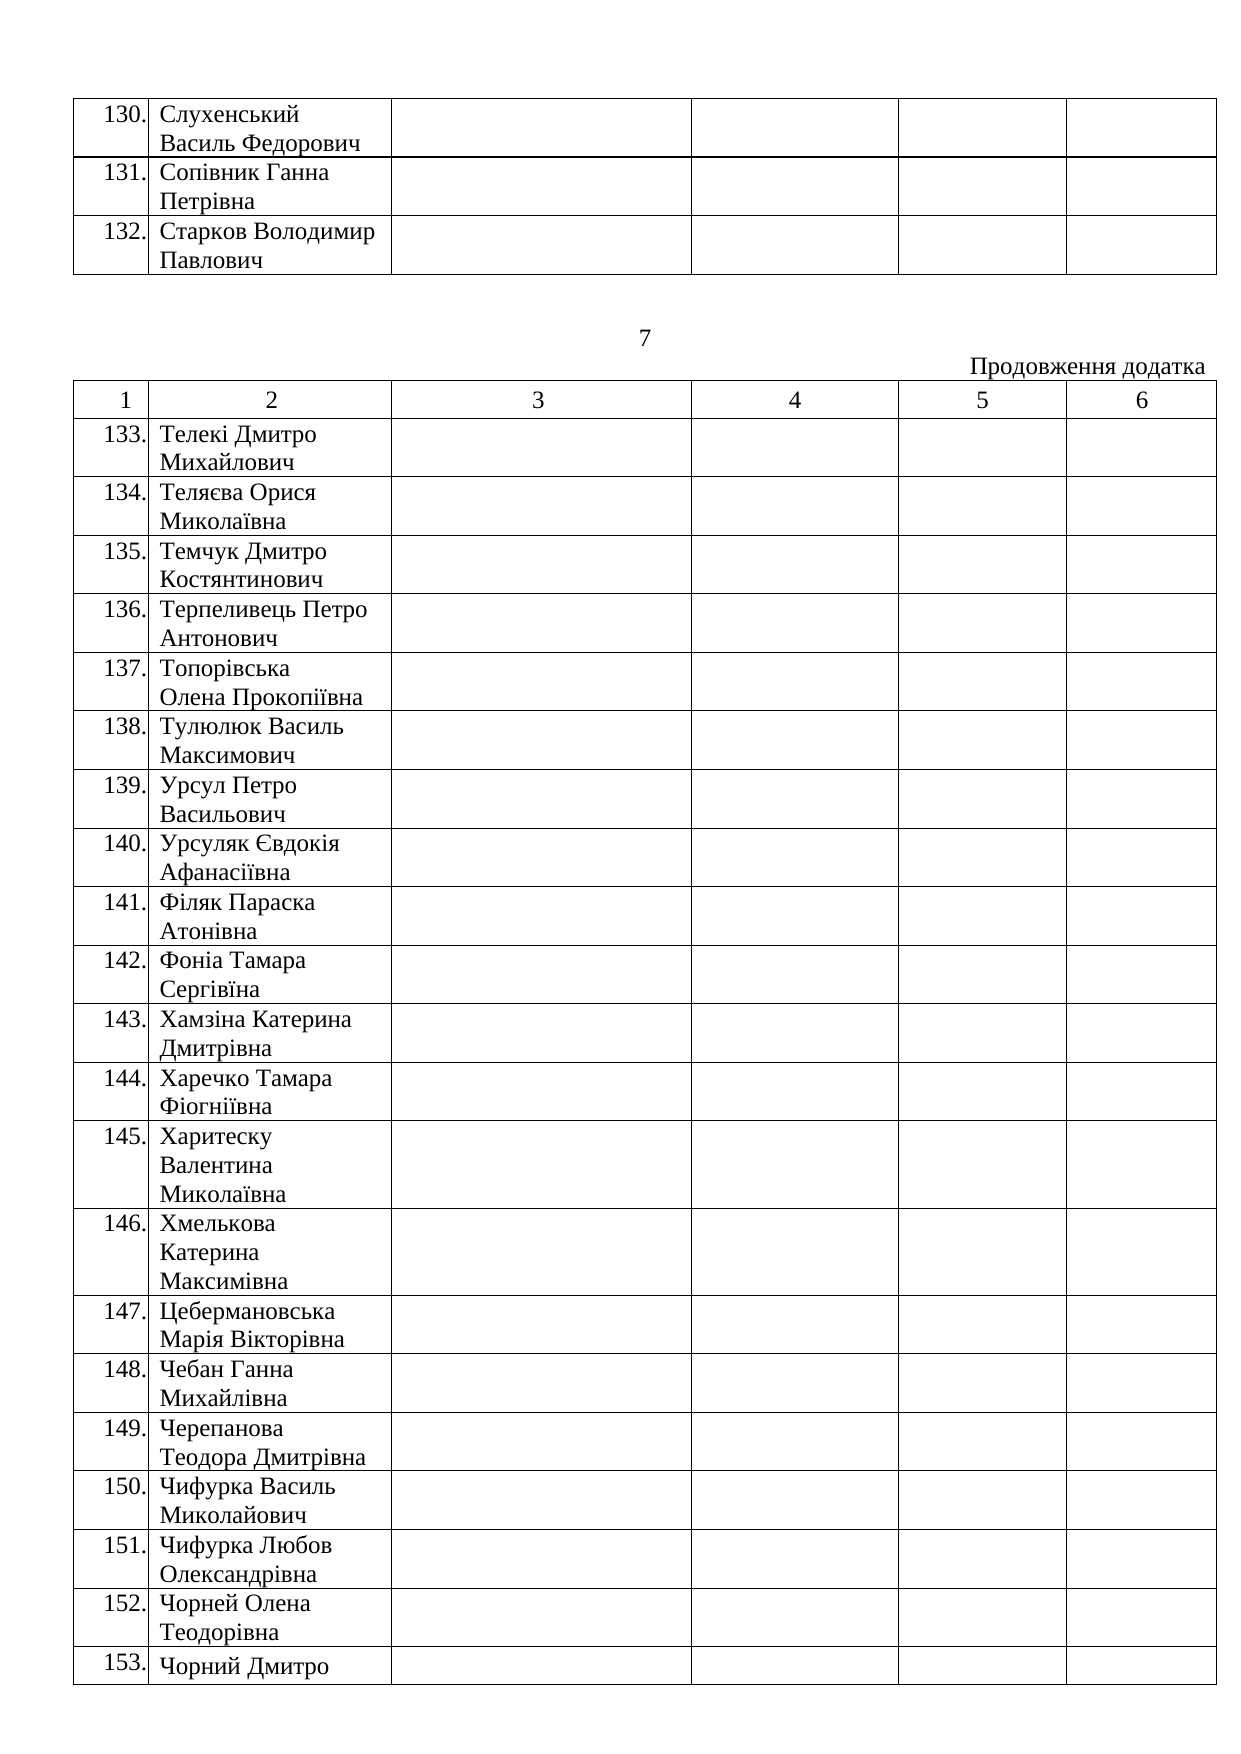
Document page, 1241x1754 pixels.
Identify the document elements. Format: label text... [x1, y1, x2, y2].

table_cell [1067, 711, 1216, 769]
table_cell [899, 99, 1066, 156]
table_cell [1067, 1647, 1216, 1683]
table_cell 3 [392, 381, 691, 418]
table_cell [74, 1589, 148, 1646]
table_cell [692, 1004, 898, 1062]
table_cell [899, 594, 1066, 652]
table_cell [692, 829, 898, 886]
table_cell [1067, 1296, 1216, 1353]
table_cell [899, 1209, 1066, 1295]
table_cell [392, 1471, 691, 1529]
table_cell [392, 1004, 691, 1062]
table_cell [1067, 477, 1216, 535]
table_cell [692, 1296, 898, 1353]
table_cell 4 [692, 381, 898, 418]
table_cell [1067, 653, 1216, 710]
table_cell [692, 1413, 898, 1470]
table_cell [1067, 1121, 1216, 1207]
table_cell [899, 653, 1066, 710]
table_cell [74, 653, 148, 710]
table_cell 1 [74, 381, 148, 418]
table_cell [392, 594, 691, 652]
table_cell [74, 1121, 148, 1207]
table_cell [899, 477, 1066, 535]
table_cell [692, 1647, 898, 1683]
table_cell [1067, 1209, 1216, 1295]
table_cell [692, 1063, 898, 1120]
table_cell Сопівник Ганна Петрівна [149, 158, 391, 215]
table_cell [899, 536, 1066, 593]
table_cell [899, 158, 1066, 215]
table_cell [1067, 419, 1216, 476]
table_cell 5 [899, 381, 1066, 418]
table_cell [74, 1413, 148, 1470]
table_cell [692, 1471, 898, 1529]
table_cell Чифурка Любов Олександрівна [149, 1530, 391, 1587]
table_cell [692, 1209, 898, 1295]
table_cell [692, 99, 898, 156]
table_cell [74, 1647, 148, 1683]
table_cell [692, 419, 898, 476]
table_cell [392, 216, 691, 273]
table_cell [392, 419, 691, 476]
table_cell Чорней Олена Теодорівна [149, 1589, 391, 1646]
table_cell [392, 1121, 691, 1207]
table_cell [692, 477, 898, 535]
table_cell [74, 419, 148, 476]
table_cell [392, 1209, 691, 1295]
table_cell [74, 1530, 148, 1587]
table_cell [692, 1354, 898, 1412]
table_cell Урсуляк Євдокія Афанасіївна [149, 829, 391, 886]
table_cell [1067, 770, 1216, 827]
table_cell [1067, 536, 1216, 593]
table_cell Слухенський Василь Федорович [149, 99, 391, 156]
table_cell Урсул Петро Васильович [149, 770, 391, 827]
table_cell [899, 1354, 1066, 1412]
table_cell [74, 711, 148, 769]
table_cell [392, 1354, 691, 1412]
table_cell Філяк Параска Атонівна [149, 887, 391, 944]
table_cell [392, 536, 691, 593]
table_cell [692, 711, 898, 769]
table_cell [692, 946, 898, 1003]
table_cell [74, 1471, 148, 1529]
table_cell [392, 1296, 691, 1353]
table_cell Топорівська Олена Прокопіївна [149, 653, 391, 710]
table_cell [899, 419, 1066, 476]
table_cell 2 [149, 381, 391, 418]
table_cell Телекі Дмитро Михайлович [149, 419, 391, 476]
table_cell [899, 1471, 1066, 1529]
table_cell [74, 216, 148, 273]
table_cell [899, 887, 1066, 944]
table_cell [392, 1413, 691, 1470]
table_cell [392, 1647, 691, 1683]
table_cell [74, 946, 148, 1003]
table_cell [392, 653, 691, 710]
table_cell [692, 653, 898, 710]
table_cell [899, 1647, 1066, 1683]
table_cell [692, 770, 898, 827]
table_cell [899, 946, 1066, 1003]
table_cell Продовження додатка [73, 351, 1217, 380]
table_cell [392, 477, 691, 535]
table_cell [392, 1589, 691, 1646]
table_cell [899, 1004, 1066, 1062]
table_cell [392, 158, 691, 215]
table_cell Терпеливець Петро Антонович [149, 594, 391, 652]
table_cell 6 [1067, 381, 1216, 418]
table_cell [1067, 594, 1216, 652]
table_cell [692, 887, 898, 944]
table_cell [899, 1413, 1066, 1470]
table_cell [1067, 829, 1216, 886]
table_cell [392, 770, 691, 827]
table_cell Чебан Ганна Михайлівна [149, 1354, 391, 1412]
table_cell [392, 1530, 691, 1587]
table_cell Харитеску Валентина Миколаївна [149, 1121, 391, 1207]
table_cell [74, 1209, 148, 1295]
table_cell [392, 887, 691, 944]
table_cell [1067, 1589, 1216, 1646]
table_cell [899, 1589, 1066, 1646]
table_cell [1067, 216, 1216, 273]
table_cell [899, 1296, 1066, 1353]
table_cell [74, 887, 148, 944]
table_cell [1067, 99, 1216, 156]
table_cell Темчук Дмитро Костянтинович [149, 536, 391, 593]
table_cell [74, 1063, 148, 1120]
table_cell Чифурка Василь Миколайович [149, 1471, 391, 1529]
table_cell [74, 536, 148, 593]
table_cell Черепанова Теодора Дмитрівна [149, 1413, 391, 1470]
table_cell [1067, 1530, 1216, 1587]
table_cell [692, 1589, 898, 1646]
table_cell Теляєва Орися Миколаївна [149, 477, 391, 535]
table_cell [149, 1647, 391, 1683]
table_cell [1067, 1413, 1216, 1470]
table_cell [899, 1121, 1066, 1207]
table_cell [899, 829, 1066, 886]
table_cell [1067, 1354, 1216, 1412]
table_cell Харечко Тамара Фіогніївна [149, 1063, 391, 1120]
table_cell Тулюлюк Василь Максимович [149, 711, 391, 769]
table_cell [899, 1063, 1066, 1120]
table_cell [899, 1530, 1066, 1587]
table_cell [392, 99, 691, 156]
table_cell [692, 216, 898, 273]
table_cell [899, 770, 1066, 827]
table_cell [1067, 887, 1216, 944]
table_cell [1067, 158, 1216, 215]
table_header 7 [73, 323, 1217, 351]
table_cell [74, 829, 148, 886]
table_cell [74, 158, 148, 215]
table_cell [899, 216, 1066, 273]
table_cell [74, 99, 148, 156]
table_cell Хамзіна Катерина Дмитрівна [149, 1004, 391, 1062]
table_cell [392, 711, 691, 769]
table_cell Хмелькова Катерина Максимівна [149, 1209, 391, 1295]
table_cell Старков Володимир Павлович [149, 216, 391, 273]
table_cell [1067, 1471, 1216, 1529]
table_cell [392, 829, 691, 886]
table_cell [899, 711, 1066, 769]
table_cell [692, 1121, 898, 1207]
table_cell [692, 158, 898, 215]
table_cell [74, 1004, 148, 1062]
table_cell [1067, 1063, 1216, 1120]
table_cell [692, 536, 898, 593]
table_cell Цебермановська Марія Вікторівна [149, 1296, 391, 1353]
table_cell [1067, 946, 1216, 1003]
table_cell [74, 477, 148, 535]
table_cell Фоніа Тамара Сергівїна [149, 946, 391, 1003]
table_cell [692, 1530, 898, 1587]
table_cell [74, 1296, 148, 1353]
table_cell [74, 770, 148, 827]
table_cell [1067, 1004, 1216, 1062]
table_cell [392, 1063, 691, 1120]
table_cell [74, 1354, 148, 1412]
table_cell [392, 946, 691, 1003]
table_cell [692, 594, 898, 652]
table_cell [74, 594, 148, 652]
